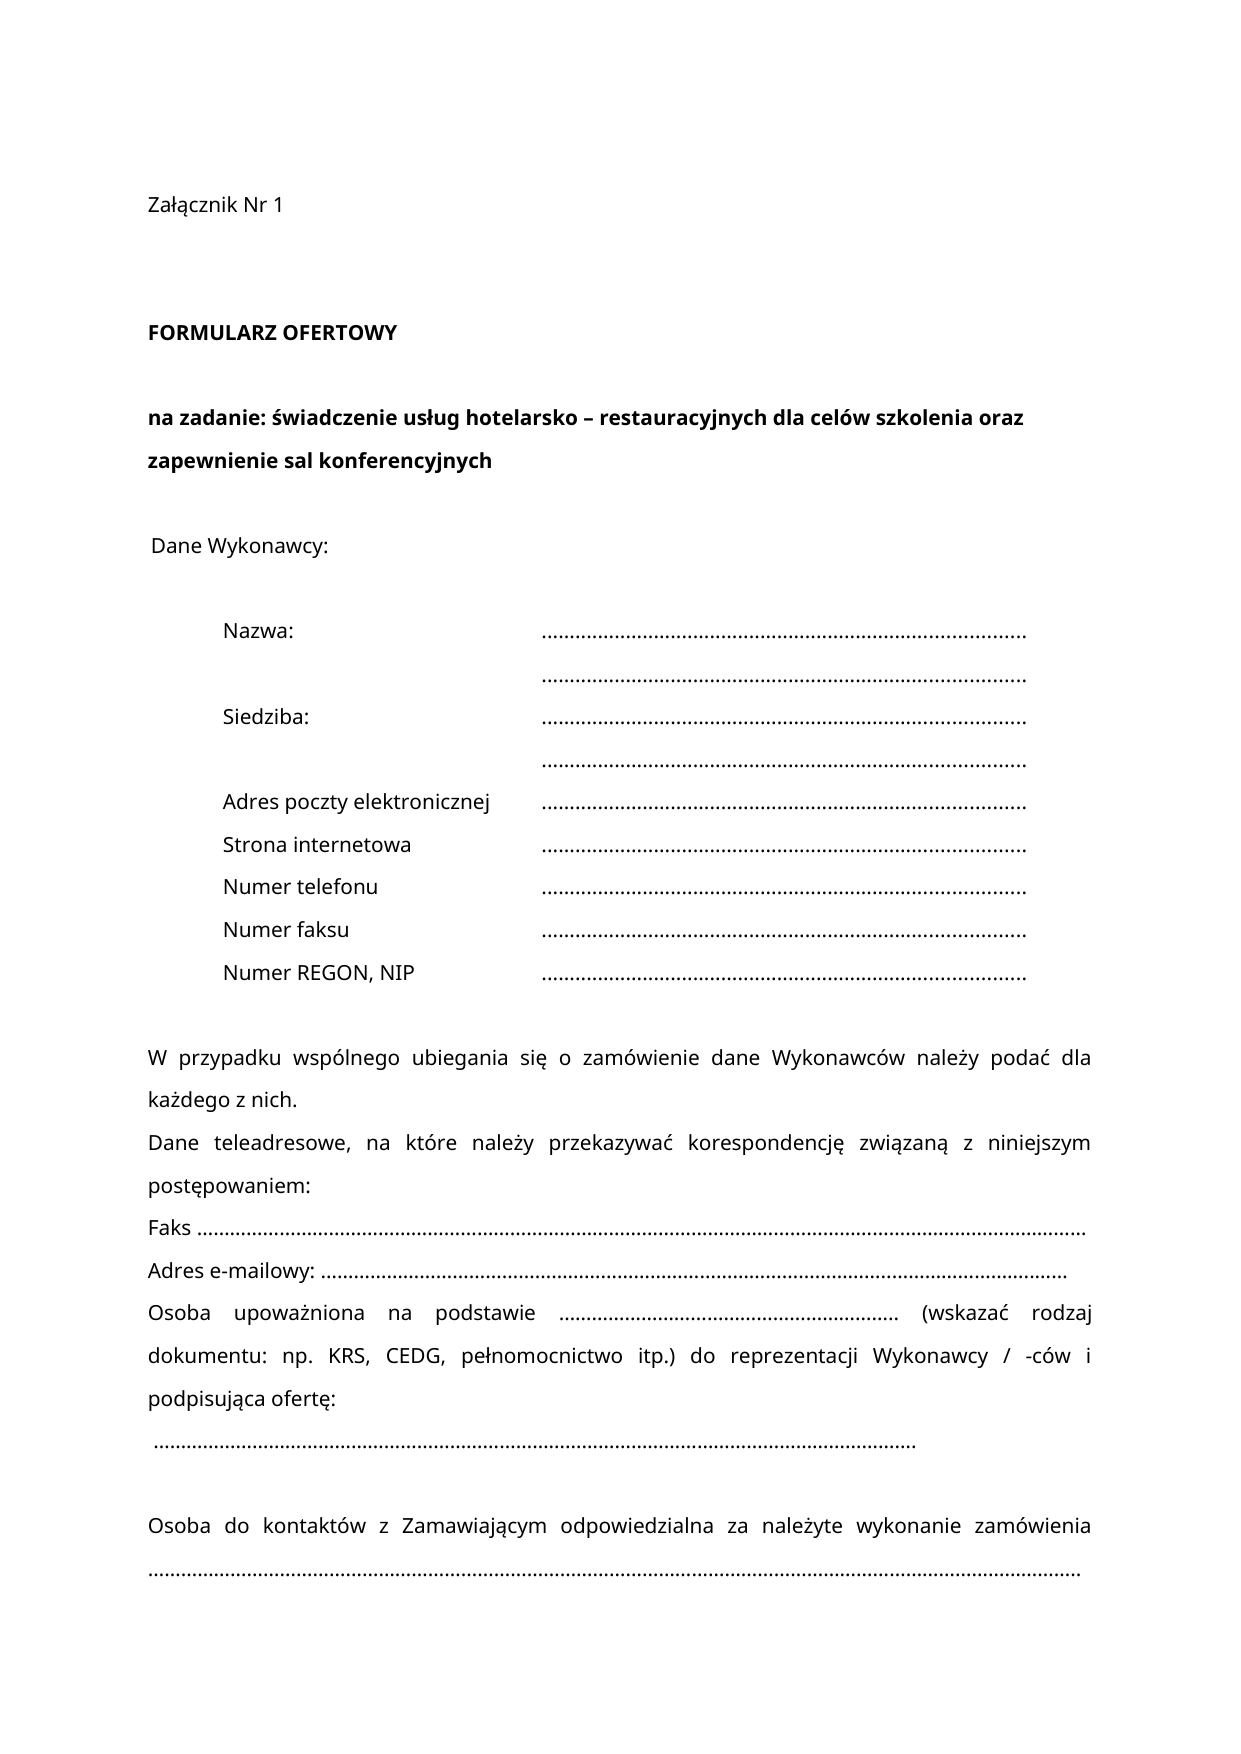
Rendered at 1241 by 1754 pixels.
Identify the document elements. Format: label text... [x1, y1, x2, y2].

text W przypadku wspólnego ubiegania się o zamówienie dane Wykonawców należy podać dla każdego z nich. [148, 1043, 1093, 1114]
text Adres poczty elektronicznej [223, 787, 1093, 816]
text Dane Wykonawcy: [151, 531, 1093, 559]
text Osoba upoważniona na podstawie …………………………………………………….. (wskazać rodzaj dokumentu: np. KRS, CEDG, pełnomocnictwo itp.) do reprezentacji Wykonawcy / -ców i podpisująca ofertę: [148, 1298, 1093, 1412]
text FORMULARZ OFERTOWY [148, 318, 1093, 346]
text Strona internetowa [223, 830, 1093, 858]
text Nazwa: [223, 616, 1093, 645]
text Faks ……………………………………………………………………………………………………………………………………………… [148, 1213, 1093, 1242]
text Numer REGON, NIP [223, 958, 1093, 986]
text Numer faksu [223, 915, 1093, 943]
text Numer telefonu [223, 872, 1093, 901]
text na zadanie: świadczenie usług hotelarsko – restauracyjnych dla celów szkolenia oraz zapewnienie sal konferencyjnych [148, 403, 1093, 474]
text Dane teleadresowe, na które należy przekazywać korespondencję związaną z niniejszym postępowaniem: [148, 1128, 1093, 1199]
text Osoba do kontaktów z Zamawiającym odpowiedzialna za należyte wykonanie zamówienia …………………………………………………………………………………………………………………………………………………….. [148, 1512, 1093, 1583]
text Załącznik Nr 1 [148, 190, 1093, 219]
text Siedziba: [223, 702, 1093, 730]
text …………………………………………………………………………………………………………………………. [148, 1426, 1093, 1455]
text Adres e-mailowy: …………………………………………………………………………………………..……………………..…… [148, 1256, 1093, 1284]
